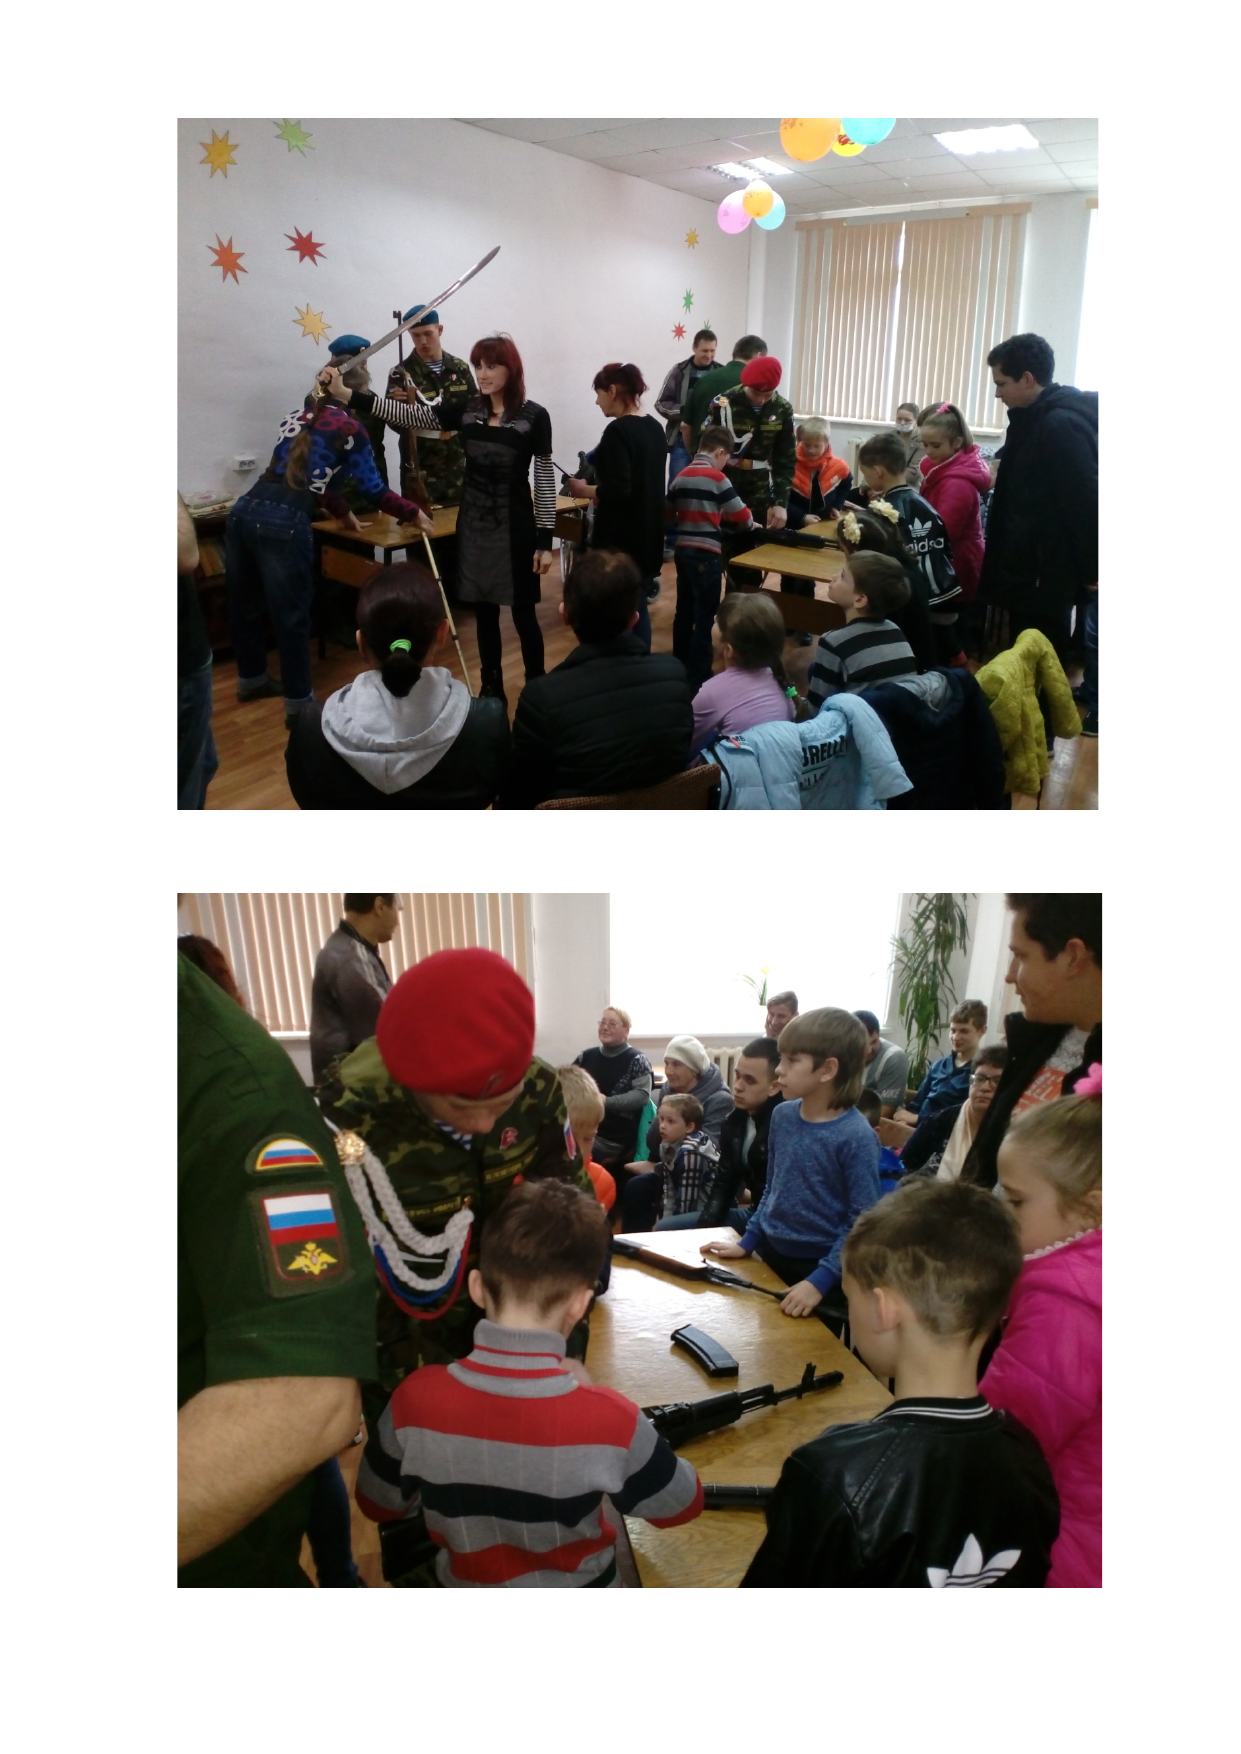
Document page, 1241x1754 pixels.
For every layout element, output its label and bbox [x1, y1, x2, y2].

picture [177, 118, 1099, 810]
picture [177, 893, 1103, 1588]
